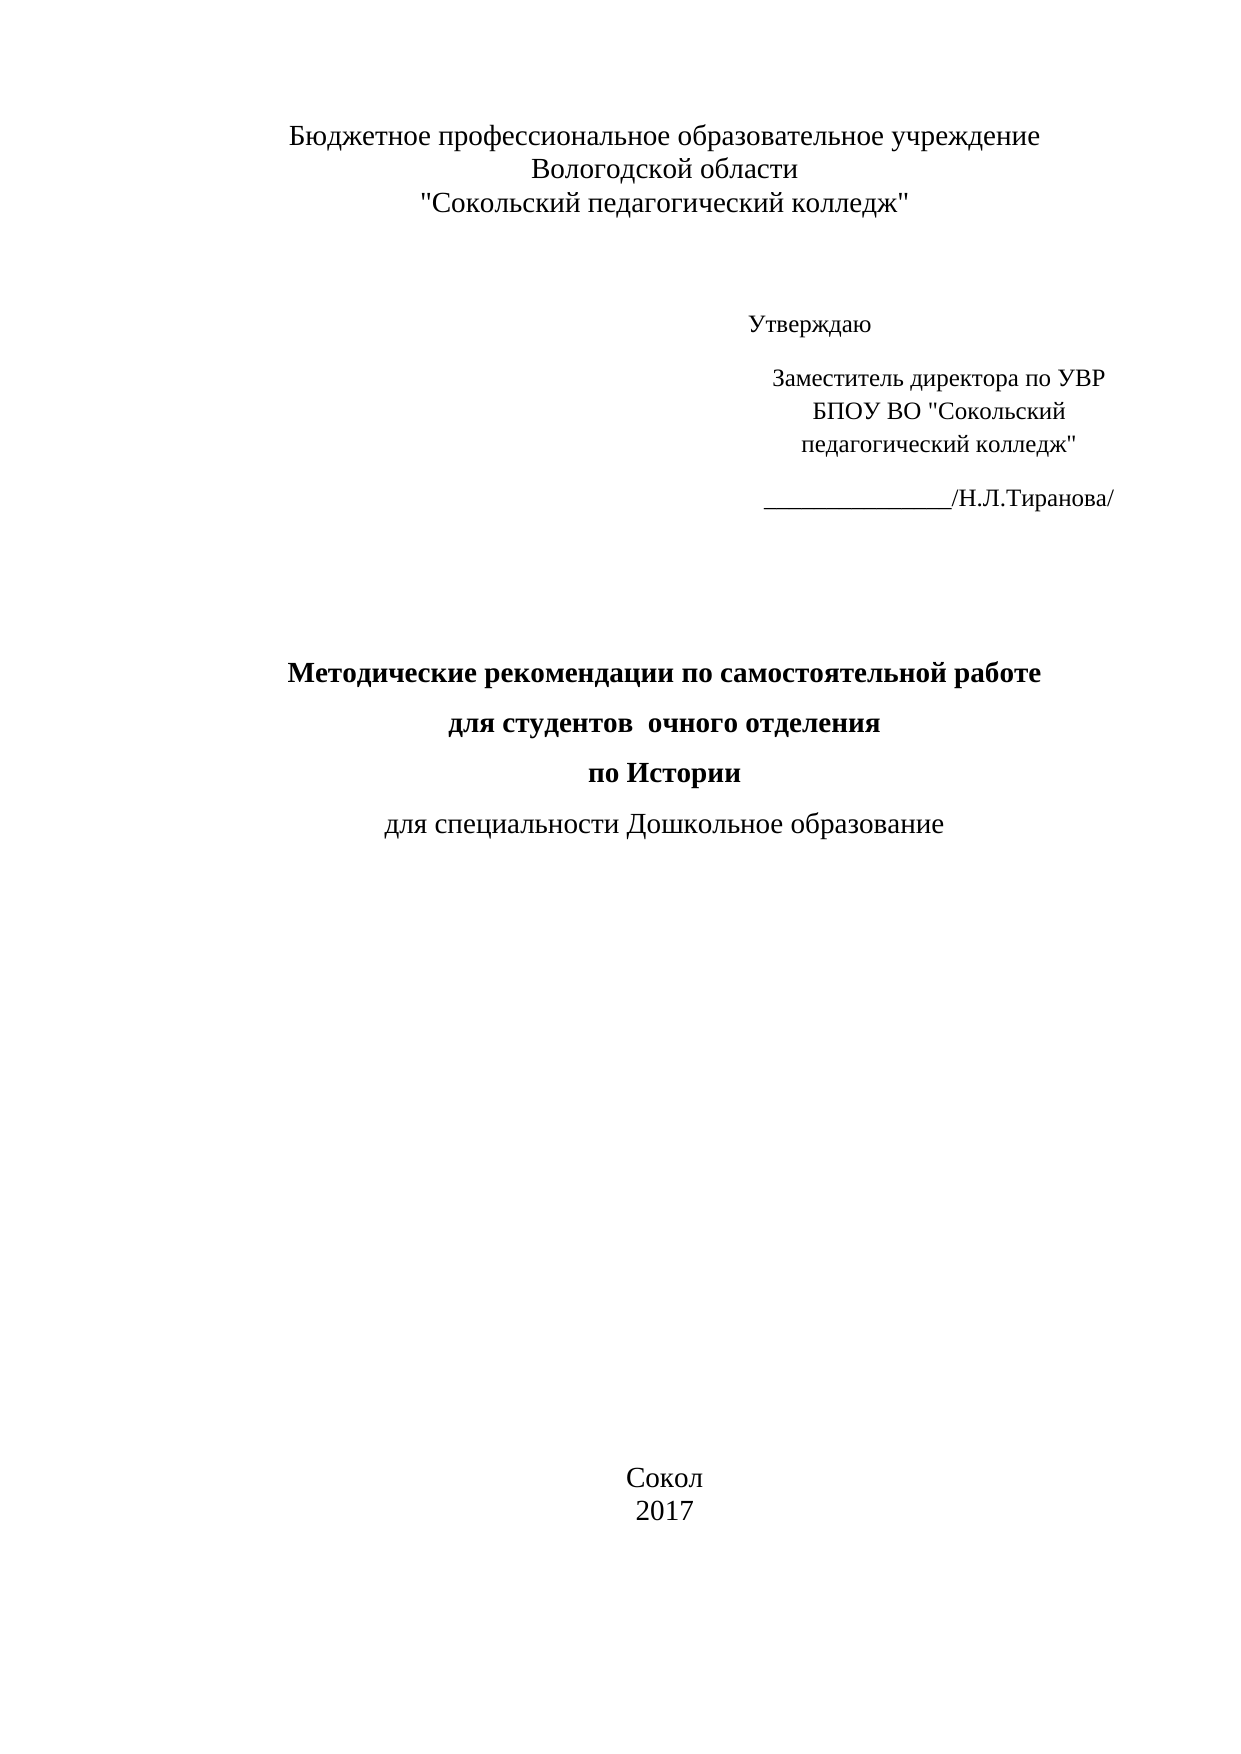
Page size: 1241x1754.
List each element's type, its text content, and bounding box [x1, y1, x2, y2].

text Вологодской области [177, 152, 1152, 185]
text для специальности Дошкольное образование [177, 806, 1152, 839]
text Бюджетное профессиональное образовательное учреждение [177, 118, 1152, 152]
text Сокол [177, 1460, 1152, 1493]
text "Сокольский педагогический колледж" [177, 185, 1152, 219]
text Методические рекомендации по самостоятельной работе [177, 655, 1152, 688]
text для студентов очного отделения [177, 705, 1152, 739]
text по Истории [177, 755, 1152, 789]
text 2017 [177, 1493, 1152, 1527]
